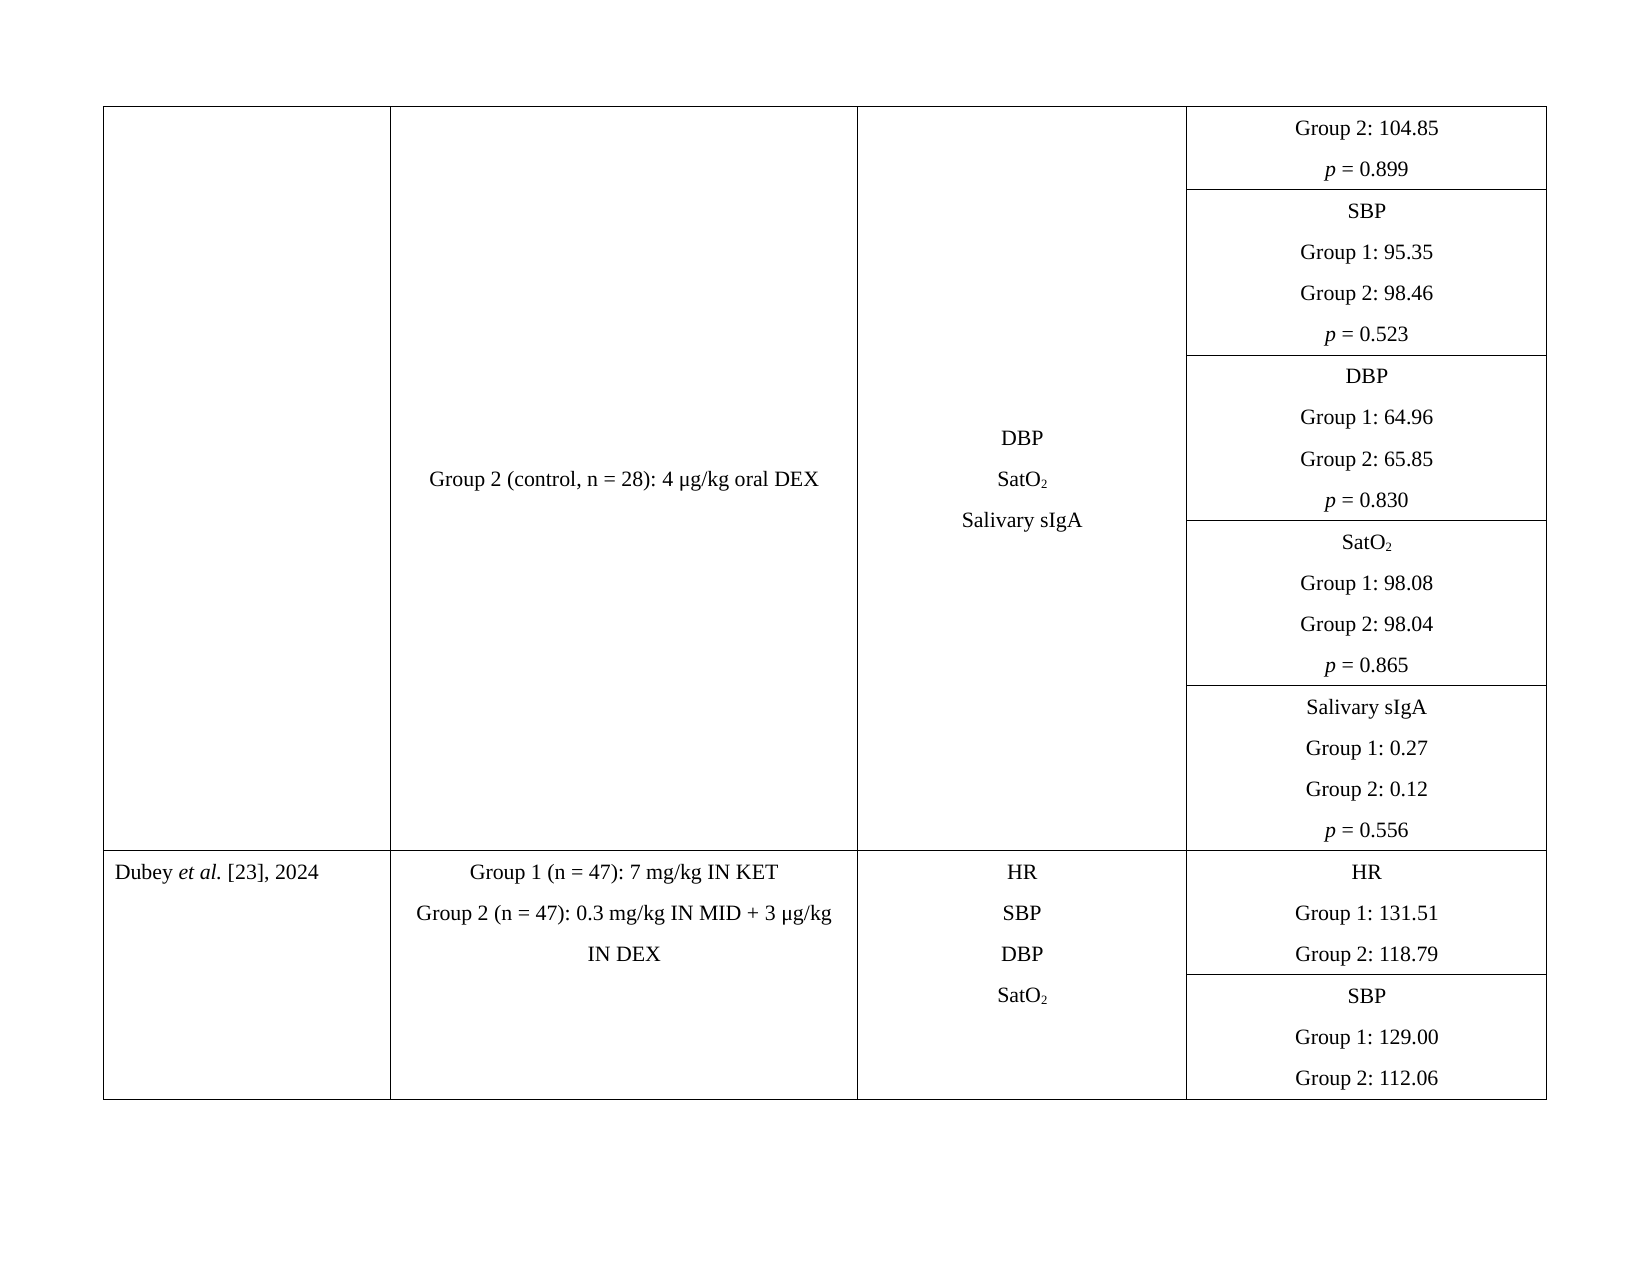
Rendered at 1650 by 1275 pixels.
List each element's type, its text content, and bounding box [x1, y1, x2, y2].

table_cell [1187, 107, 1546, 189]
table_cell Group 1 (n = 47): 7 mg/kg IN KET Group 2 (n = 47): 0.3 mg/kg IN MID + 3 μg/kg IN DEX [391, 851, 857, 1098]
table_cell HR Group 1: 131.51 Group 2: 118.79 [1187, 851, 1546, 974]
table_cell Salivary sIgA Group 1: 0.27 Group 2: 0.12 p = 0.556 [1187, 686, 1546, 850]
table_cell HR SBP DBP SatO2 [858, 851, 1186, 1098]
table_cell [391, 107, 857, 850]
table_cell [858, 107, 1186, 850]
table_cell SBP Group 1: 129.00 Group 2: 112.06 [1187, 975, 1546, 1098]
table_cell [104, 107, 390, 850]
table_cell DBP Group 1: 64.96 Group 2: 65.85 p = 0.830 [1187, 356, 1546, 520]
table_cell Dubey et al. [23], 2024 [104, 851, 390, 1098]
table_cell SBP Group 1: 95.35 Group 2: 98.46 p = 0.523 [1187, 190, 1546, 354]
table_cell SatO2 Group 1: 98.08 Group 2: 98.04 p = 0.865 [1187, 521, 1546, 685]
